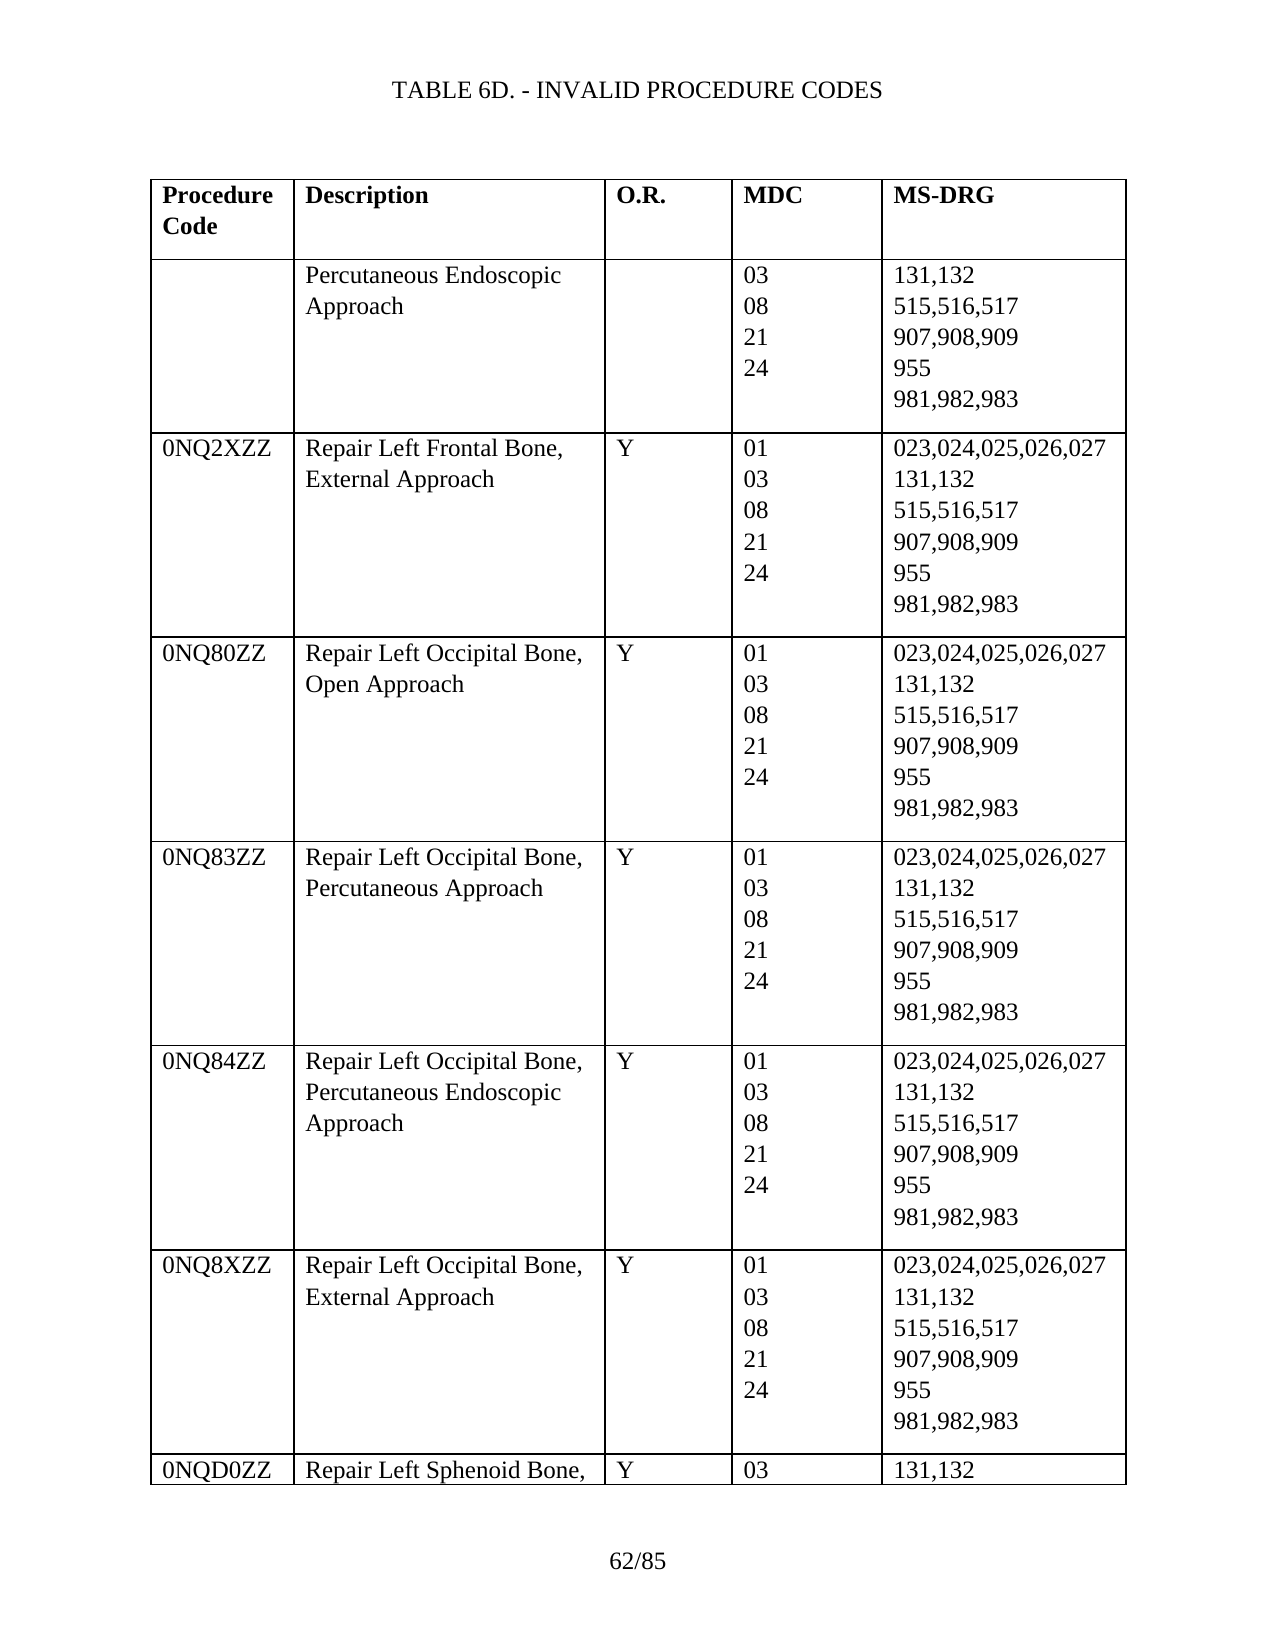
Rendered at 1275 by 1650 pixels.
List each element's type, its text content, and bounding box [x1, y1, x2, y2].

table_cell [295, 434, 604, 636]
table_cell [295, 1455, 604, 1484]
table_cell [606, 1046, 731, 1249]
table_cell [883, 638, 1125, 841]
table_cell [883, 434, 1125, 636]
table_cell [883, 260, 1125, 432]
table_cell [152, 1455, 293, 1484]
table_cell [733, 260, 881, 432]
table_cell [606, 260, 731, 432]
table_header Procedure Code [152, 180, 293, 259]
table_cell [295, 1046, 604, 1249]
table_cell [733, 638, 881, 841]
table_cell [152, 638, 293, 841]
table_header O.R. [606, 180, 731, 259]
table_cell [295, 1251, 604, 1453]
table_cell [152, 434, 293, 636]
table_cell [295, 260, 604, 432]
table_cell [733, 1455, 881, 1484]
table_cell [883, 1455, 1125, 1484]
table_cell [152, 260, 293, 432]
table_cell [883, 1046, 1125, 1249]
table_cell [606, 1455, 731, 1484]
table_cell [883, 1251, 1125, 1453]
table_header MS-DRG [883, 180, 1125, 259]
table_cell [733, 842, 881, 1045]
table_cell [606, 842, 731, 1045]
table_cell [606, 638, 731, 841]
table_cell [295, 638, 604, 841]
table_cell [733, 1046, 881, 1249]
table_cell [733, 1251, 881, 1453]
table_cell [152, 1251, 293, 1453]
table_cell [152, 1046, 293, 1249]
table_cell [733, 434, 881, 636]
table_header MDC [733, 180, 881, 259]
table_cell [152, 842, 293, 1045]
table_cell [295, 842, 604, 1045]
table_header Description [295, 180, 604, 259]
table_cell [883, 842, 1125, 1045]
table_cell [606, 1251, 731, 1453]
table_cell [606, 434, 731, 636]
